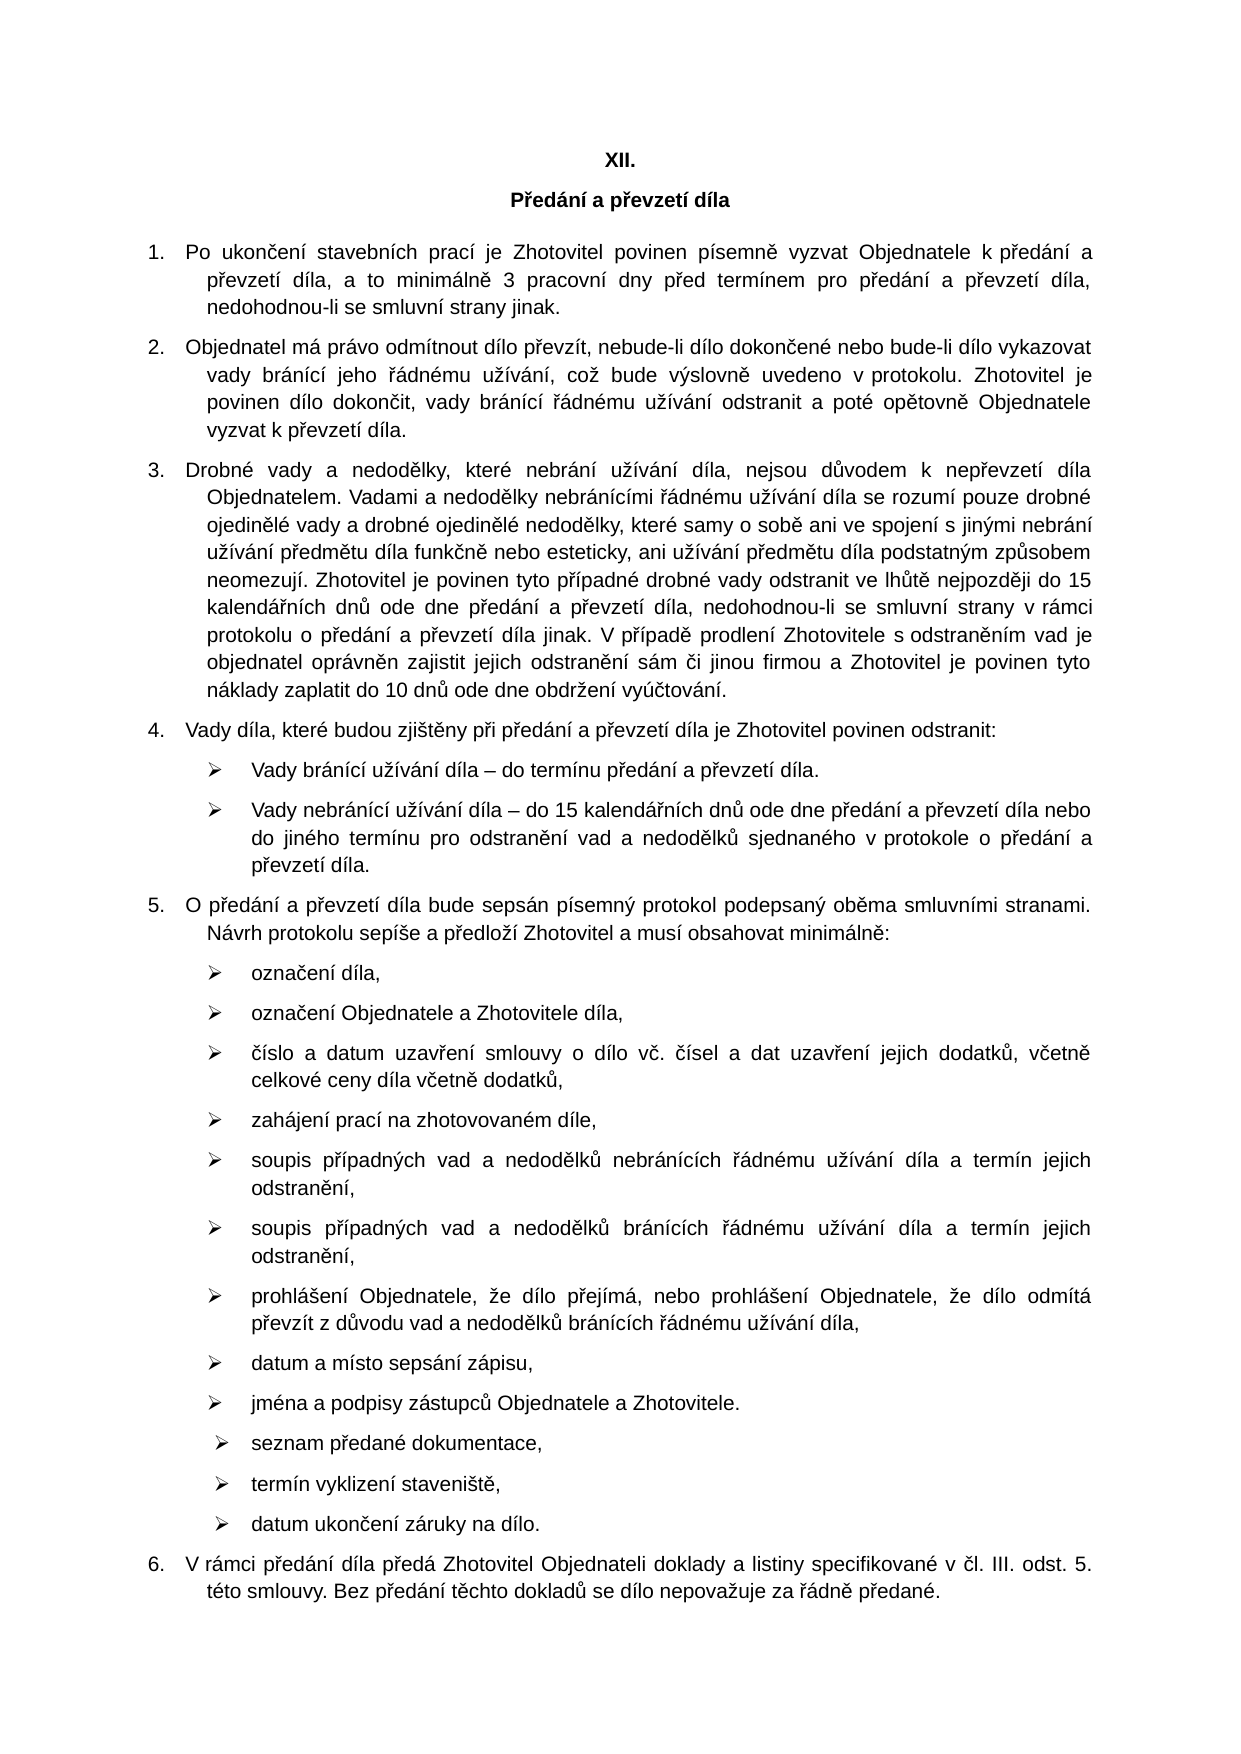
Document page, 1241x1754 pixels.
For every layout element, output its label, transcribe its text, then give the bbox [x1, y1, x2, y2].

list V rámci předání díla předá Zhotovitel Objednateli doklady a listiny specifikované v čl. III. odst. 5. této smlouvy. Bez předání těchto dokladů se dílo nepovažuje za řádně předané. [148, 1552, 1093, 1603]
list jména a podpisy zástupců Objednatele a Zhotovitele. [207, 1391, 1093, 1415]
list soupis případných vad a nedodělků bránících řádnému užívání díla a termín jejich odstranění, [207, 1216, 1093, 1267]
list označení Objednatele a Zhotovitele díla, [207, 1000, 1093, 1024]
text Předání a převzetí díla [148, 188, 1093, 212]
list datum a místo sepsání zápisu, [207, 1351, 1093, 1375]
list zahájení prací na zhotovovaném díle, [207, 1108, 1093, 1132]
list O předání a převzetí díla bude sepsán písemný protokol podepsaný oběma smluvními stranami. Návrh protokolu sepíše a předloží Zhotovitel a musí obsahovat minimálně: [148, 893, 1093, 944]
list Vady nebránící užívání díla – do 15 kalendářních dnů ode dne předání a převzetí díla nebo do jiného termínu pro odstranění vad a nedodělků sjednaného v protokole o předání a převzetí díla. [207, 798, 1093, 877]
list číslo a datum uzavření smlouvy o dílo vč. čísel a dat uzavření jejich dodatků, včetně celkové ceny díla včetně dodatků, [207, 1041, 1093, 1092]
list datum ukončení záruky na dílo. [213, 1511, 1093, 1536]
list označení díla, [207, 960, 1093, 984]
list Po ukončení stavebních prací je Zhotovitel povinen písemně vyzvat Objednatele k předání a převzetí díla, a to minimálně 3 pracovní dny před termínem pro předání a převzetí díla, nedohodnou-li se smluvní strany jinak. [148, 240, 1093, 319]
text XII. [148, 148, 1093, 172]
list seznam předané dokumentace, [213, 1431, 1093, 1455]
list termín vyklizení staveniště, [213, 1471, 1093, 1495]
list prohlášení Objednatele, že dílo přejímá, nebo prohlášení Objednatele, že dílo odmítá převzít z důvodu vad a nedodělků bránících řádnému užívání díla, [207, 1283, 1093, 1335]
list Vady díla, které budou zjištěny při předání a převzetí díla je Zhotovitel povinen odstranit: [148, 718, 1093, 742]
list Vady bránící užívání díla – do termínu předání a převzetí díla. [207, 758, 1093, 782]
list Drobné vady a nedodělky, které nebrání užívání díla, nejsou důvodem k nepřevzetí díla Objednatelem. Vadami a nedodělky nebránícími řádnému užívání díla se rozumí pouze drobné ojedinělé vady a drobné ojedinělé nedodělky, které samy o sobě ani ve spojení s jinými nebrání užívání předmětu díla funkčně nebo esteticky, ani užívání předmětu díla podstatným způsobem neomezují. Zhotovitel je povinen tyto případné drobné vady odstranit ve lhůtě nejpozději do 15 kalendářních dnů ode dne předání a převzetí díla, nedohodnou-li se smluvní strany v rámci protokolu o předání a převzetí díla jinak. V případě prodlení Zhotovitele s odstraněním vad je objednatel oprávněn zajistit jejich odstranění sám či jinou firmou a Zhotovitel je povinen tyto náklady zaplatit do 10 dnů ode dne obdržení vyúčtování. [148, 458, 1093, 702]
list Objednatel má právo odmítnout dílo převzít, nebude-li dílo dokončené nebo bude-li dílo vykazovat vady bránící jeho řádnému užívání, což bude výslovně uvedeno v protokolu. Zhotovitel je povinen dílo dokončit, vady bránící řádnému užívání odstranit a poté opětovně Objednatele vyzvat k převzetí díla. [148, 335, 1093, 442]
list soupis případných vad a nedodělků nebránících řádnému užívání díla a termín jejich odstranění, [207, 1148, 1093, 1200]
